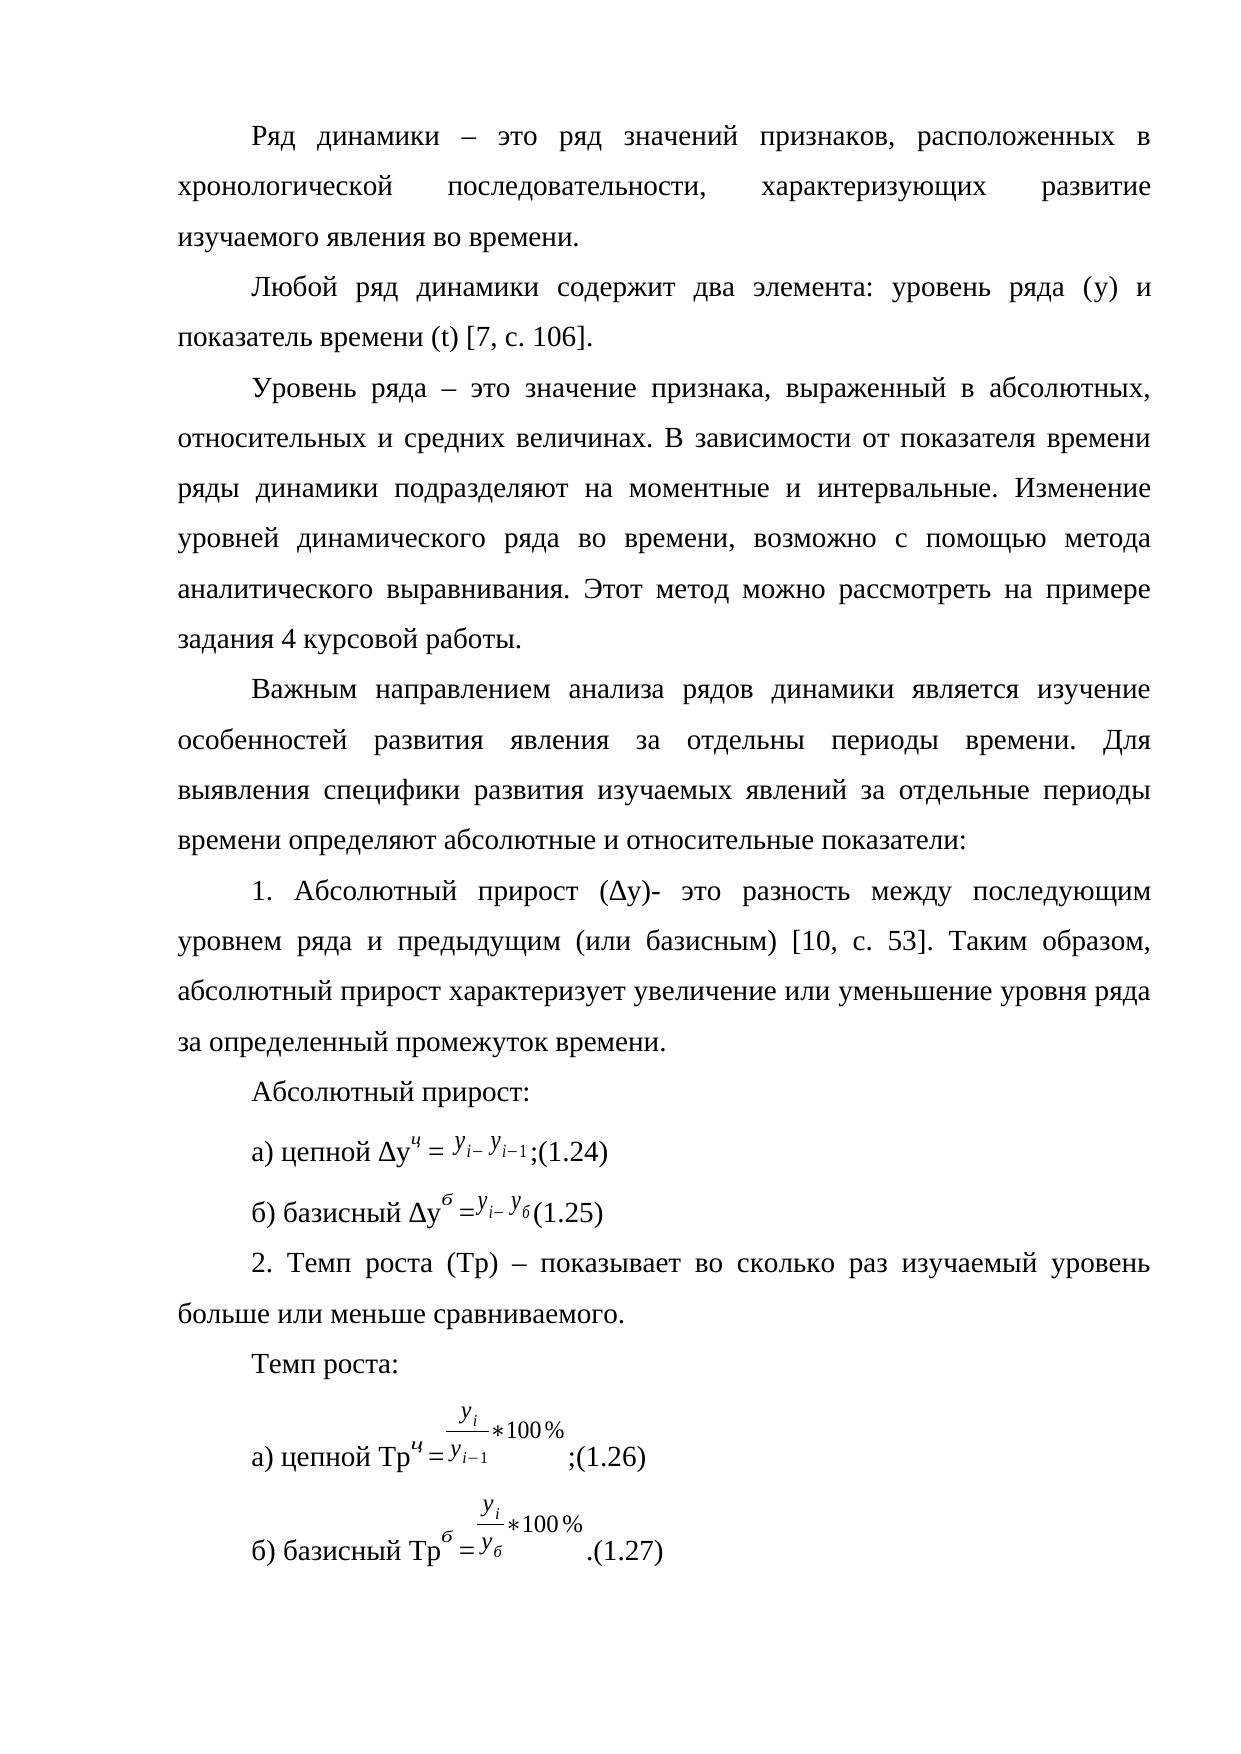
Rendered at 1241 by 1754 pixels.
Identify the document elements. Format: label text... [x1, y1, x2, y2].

text 1. Абсолютный прирост (∆y)- это разность между последующим уровнем ряда и предыдущим (или базисным) [10, с. 53]. Таким образом, абсолютный прирост характеризует увеличение или уменьшение уровня ряда за определенный промежуток времени. [177, 873, 1152, 1057]
text а) цепной Тр=;(1.26) [177, 1396, 1152, 1473]
text Любой ряд динамики содержит два элемента: уровень ряда (y) и показатель времени (t) [7, с. 106]. [177, 269, 1152, 353]
text б) базисный Тр=.(1.27) [177, 1490, 1152, 1566]
text а) цепной ∆y= ;(1.24) [177, 1124, 1152, 1168]
text Важным направлением анализа рядов динамики является изучение особенностей развития явления за отдельны периоды времени. Для выявления специфики развития изучаемых явлений за отдельные периоды времени определяют абсолютные и относительные показатели: [177, 672, 1152, 856]
text Ряд динамики – это ряд значений признаков, расположенных в хронологической последовательности, характеризующих развитие изучаемого явления во времени. [177, 118, 1152, 252]
text Абсолютный прирост: [177, 1074, 1152, 1108]
text Уровень ряда – это значение признака, выраженный в абсолютных, относительных и средних величинах. В зависимости от показателя времени ряды динамики подразделяют на моментные и интервальные. Изменение уровней динамического ряда во времени, возможно с помощью метода аналитического выравнивания. Этот метод можно рассмотреть на примере задания 4 курсовой работы. [177, 370, 1152, 655]
text Темп роста: [177, 1346, 1152, 1379]
text б) базисный ∆y=(1.25) [177, 1185, 1152, 1229]
text 2. Темп роста (Тр) – показывает во сколько раз изучаемый уровень больше или меньше сравниваемого. [177, 1245, 1152, 1329]
